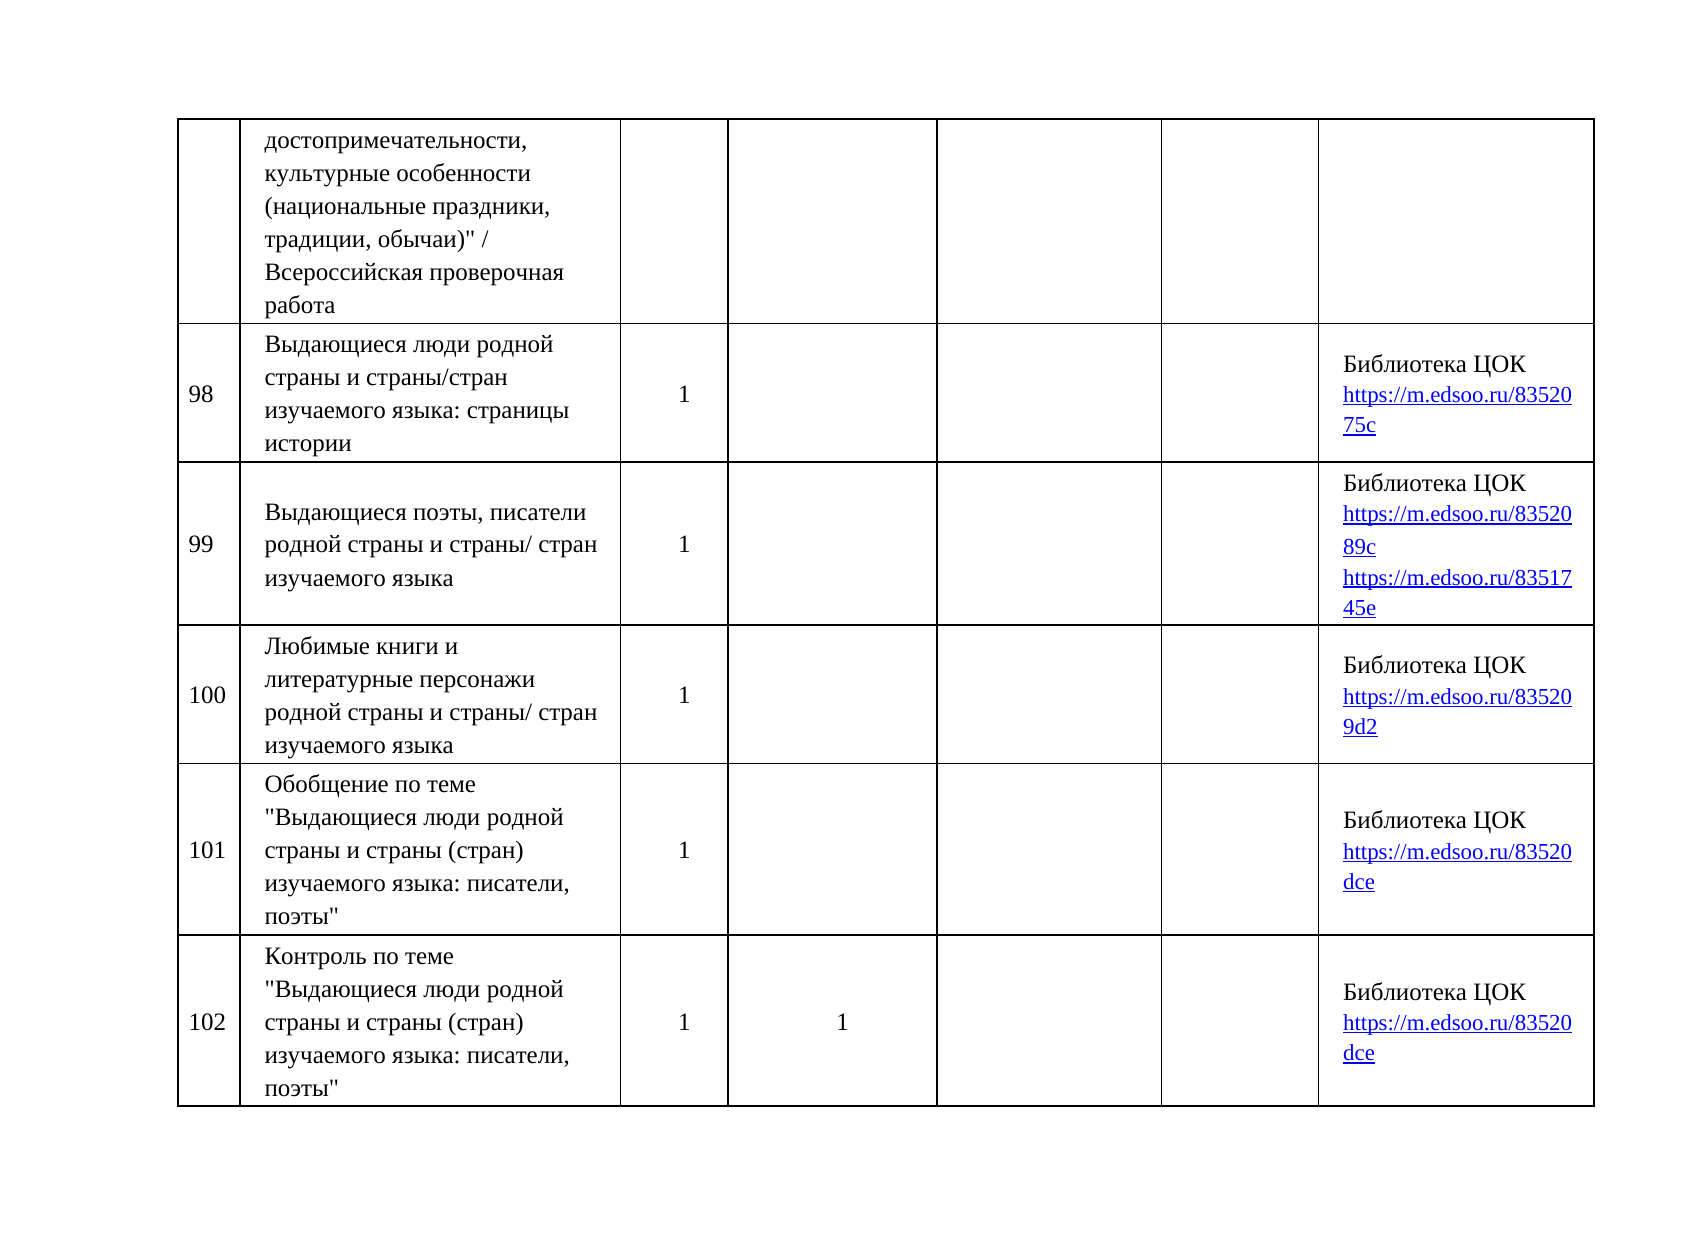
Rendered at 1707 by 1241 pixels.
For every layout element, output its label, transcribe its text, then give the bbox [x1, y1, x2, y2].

table_cell [729, 626, 936, 762]
table_cell [938, 764, 1161, 934]
table_cell Любимые книги и литературные персонажи родной страны и страны/ стран изучаемого языка [241, 626, 620, 762]
table_cell Обобщение по теме "Выдающиеся люди родной страны и страны (стран) изучаемого языка: писатели, поэты" [241, 764, 620, 934]
table_cell [1162, 936, 1318, 1105]
table_cell [938, 936, 1161, 1105]
table_cell [1162, 764, 1318, 934]
table_cell [938, 626, 1161, 762]
table_cell 1 [621, 463, 727, 624]
table_cell 1 [621, 936, 727, 1105]
table_cell 99 [179, 463, 239, 624]
table_cell 100 [179, 626, 239, 762]
table_cell [1162, 463, 1318, 624]
table_cell [1162, 626, 1318, 762]
table_cell Библиотека ЦОК https://m.edsoo.ru/8352089c https://m.edsoo.ru/8351745e [1319, 463, 1593, 624]
table_cell 97 [179, 120, 239, 323]
table_cell 102 [179, 936, 239, 1105]
table_cell [1162, 324, 1318, 461]
table_cell [1162, 120, 1318, 323]
table_cell [729, 463, 936, 624]
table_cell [241, 120, 620, 323]
table_cell Библиотека ЦОК https://m.edsoo.ru/8352075c [1319, 324, 1593, 461]
table_cell [729, 764, 936, 934]
table_cell 1 [621, 764, 727, 934]
table_cell 1 [621, 120, 727, 323]
table_cell [1319, 120, 1593, 323]
table_cell 1 [729, 120, 936, 323]
table_cell 1 [621, 324, 727, 461]
table_cell Выдающиеся поэты, писатели родной страны и страны/ стран изучаемого языка [241, 463, 620, 624]
table_cell [729, 324, 936, 461]
table_cell [938, 324, 1161, 461]
table_cell Выдающиеся люди родной страны и страны/стран изучаемого языка: страницы истории [241, 324, 620, 461]
table_cell Библиотека ЦОК https://m.edsoo.ru/83520dce [1319, 936, 1593, 1105]
table_cell Библиотека ЦОК https://m.edsoo.ru/83520dce [1319, 764, 1593, 934]
table_cell Контроль по теме "Выдающиеся люди родной страны и страны (стран) изучаемого языка: писатели, поэты" [241, 936, 620, 1105]
table_cell 101 [179, 764, 239, 934]
table_cell 98 [179, 324, 239, 461]
table_cell Библиотека ЦОК https://m.edsoo.ru/835209d2 [1319, 626, 1593, 762]
table_cell 1 [729, 936, 936, 1105]
table_cell 1 [621, 626, 727, 762]
table_cell [938, 120, 1161, 323]
table_cell [938, 463, 1161, 624]
